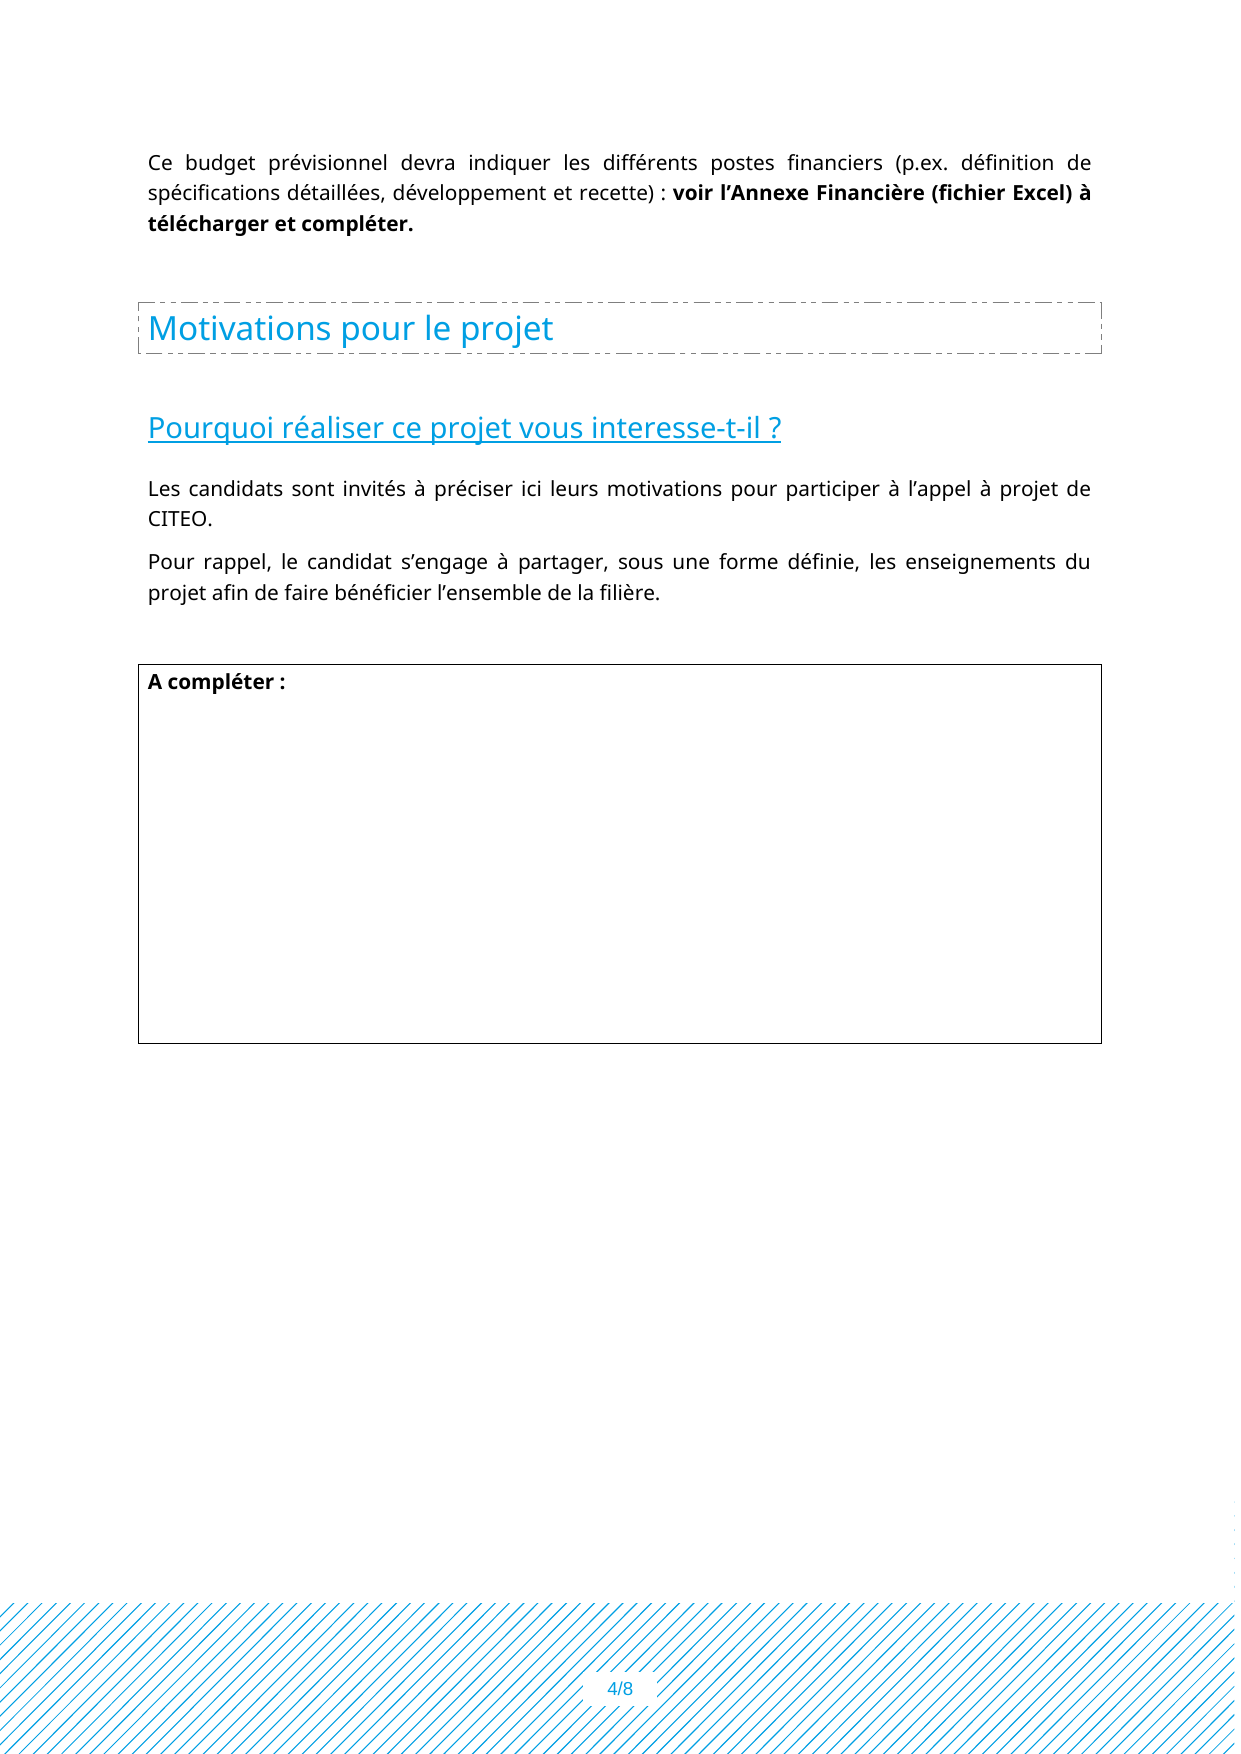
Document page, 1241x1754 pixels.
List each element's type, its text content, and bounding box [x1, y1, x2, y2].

picture [882, 1668, 970, 1754]
picture [811, 1603, 851, 1641]
picture [60, 1603, 157, 1698]
picture [503, 1603, 582, 1680]
text Pourquoi réaliser ce projet vous interesse-t-il ? [148, 407, 1093, 447]
picture [1066, 1603, 1106, 1641]
picture [386, 1714, 428, 1754]
picture [863, 1603, 922, 1661]
picture [594, 1603, 653, 1660]
picture [570, 1706, 621, 1754]
text Ce budget prévisionnel devra indiquer les différents postes financiers (p.ex. définition de spécifications détaillées, développement et recette) : voir l’Annexe Financière (fichier Excel) à télécharger et compléter. [148, 148, 1093, 237]
picture [967, 1668, 1055, 1754]
picture [202, 1701, 257, 1754]
picture [861, 1603, 908, 1648]
picture [691, 1603, 738, 1648]
picture [301, 1714, 343, 1754]
picture [117, 1712, 161, 1754]
text Les candidats sont invités à préciser ici leurs motivations pour participer à l’appel à projet de CITEO. [148, 474, 1093, 533]
picture [946, 1603, 993, 1648]
picture [0, 1640, 90, 1732]
picture [457, 1701, 512, 1754]
picture [471, 1698, 529, 1754]
picture [1150, 1603, 1191, 1643]
picture [50, 1603, 171, 1723]
picture [0, 1603, 58, 1661]
picture [556, 1706, 607, 1754]
picture [1227, 1628, 1235, 1636]
picture [948, 1603, 1007, 1661]
picture [740, 1661, 835, 1754]
picture [420, 1603, 511, 1692]
picture [235, 1603, 341, 1707]
picture [1081, 1603, 1233, 1754]
text Motivations pour le projet [138, 302, 1102, 354]
picture [692, 1603, 752, 1661]
picture [705, 1603, 766, 1662]
picture [981, 1603, 1021, 1641]
picture [400, 1694, 462, 1754]
picture [0, 1603, 72, 1675]
picture [542, 1706, 593, 1754]
picture [1151, 1671, 1235, 1754]
picture [1052, 1647, 1161, 1754]
picture [797, 1668, 885, 1754]
picture [1031, 1603, 1078, 1648]
picture [811, 1648, 918, 1754]
picture [1044, 1603, 1092, 1650]
picture [216, 1714, 258, 1754]
picture [777, 1603, 837, 1661]
picture [147, 1603, 256, 1711]
picture [46, 1724, 78, 1754]
picture [145, 1710, 191, 1754]
picture [234, 1603, 327, 1694]
picture [609, 1603, 681, 1672]
picture [641, 1681, 716, 1754]
picture [776, 1603, 823, 1648]
picture [981, 1648, 1089, 1754]
picture [1123, 1643, 1235, 1754]
picture [318, 1603, 398, 1681]
picture [1166, 1685, 1235, 1754]
picture [1208, 1728, 1235, 1754]
picture [655, 1680, 731, 1754]
text Pour rappel, le candidat s’engage à partager, sous une forme définie, les enseignements du projet afin de faire bénéficier l’ensemble de la filière. [148, 547, 1093, 606]
picture [1137, 1657, 1235, 1754]
picture [896, 1648, 1003, 1754]
picture [607, 1603, 667, 1661]
picture [1122, 1603, 1163, 1642]
picture [372, 1701, 427, 1754]
picture [131, 1714, 173, 1754]
picture [202, 1603, 313, 1713]
picture [1210, 1614, 1235, 1639]
picture [726, 1668, 814, 1754]
picture [32, 1734, 54, 1754]
picture [0, 1603, 86, 1689]
picture [523, 1603, 596, 1674]
picture [896, 1603, 936, 1641]
picture [712, 1668, 800, 1754]
picture [319, 1603, 412, 1694]
picture [404, 1603, 497, 1694]
picture [627, 1668, 715, 1754]
picture [1135, 1603, 1177, 1643]
picture [321, 1603, 426, 1707]
picture [825, 1661, 920, 1754]
picture [488, 1603, 568, 1681]
picture [485, 1694, 547, 1754]
picture [8, 1603, 143, 1737]
picture [995, 1661, 1090, 1754]
picture [230, 1694, 291, 1754]
picture [315, 1694, 376, 1754]
picture [287, 1701, 342, 1754]
picture [403, 1603, 483, 1681]
text A compléter : [139, 665, 1101, 696]
picture [0, 1618, 27, 1646]
picture [134, 1603, 242, 1709]
picture [128, 1603, 228, 1701]
picture [1066, 1669, 1153, 1754]
picture [61, 1653, 162, 1754]
picture [910, 1661, 1005, 1754]
picture [1222, 1742, 1235, 1754]
